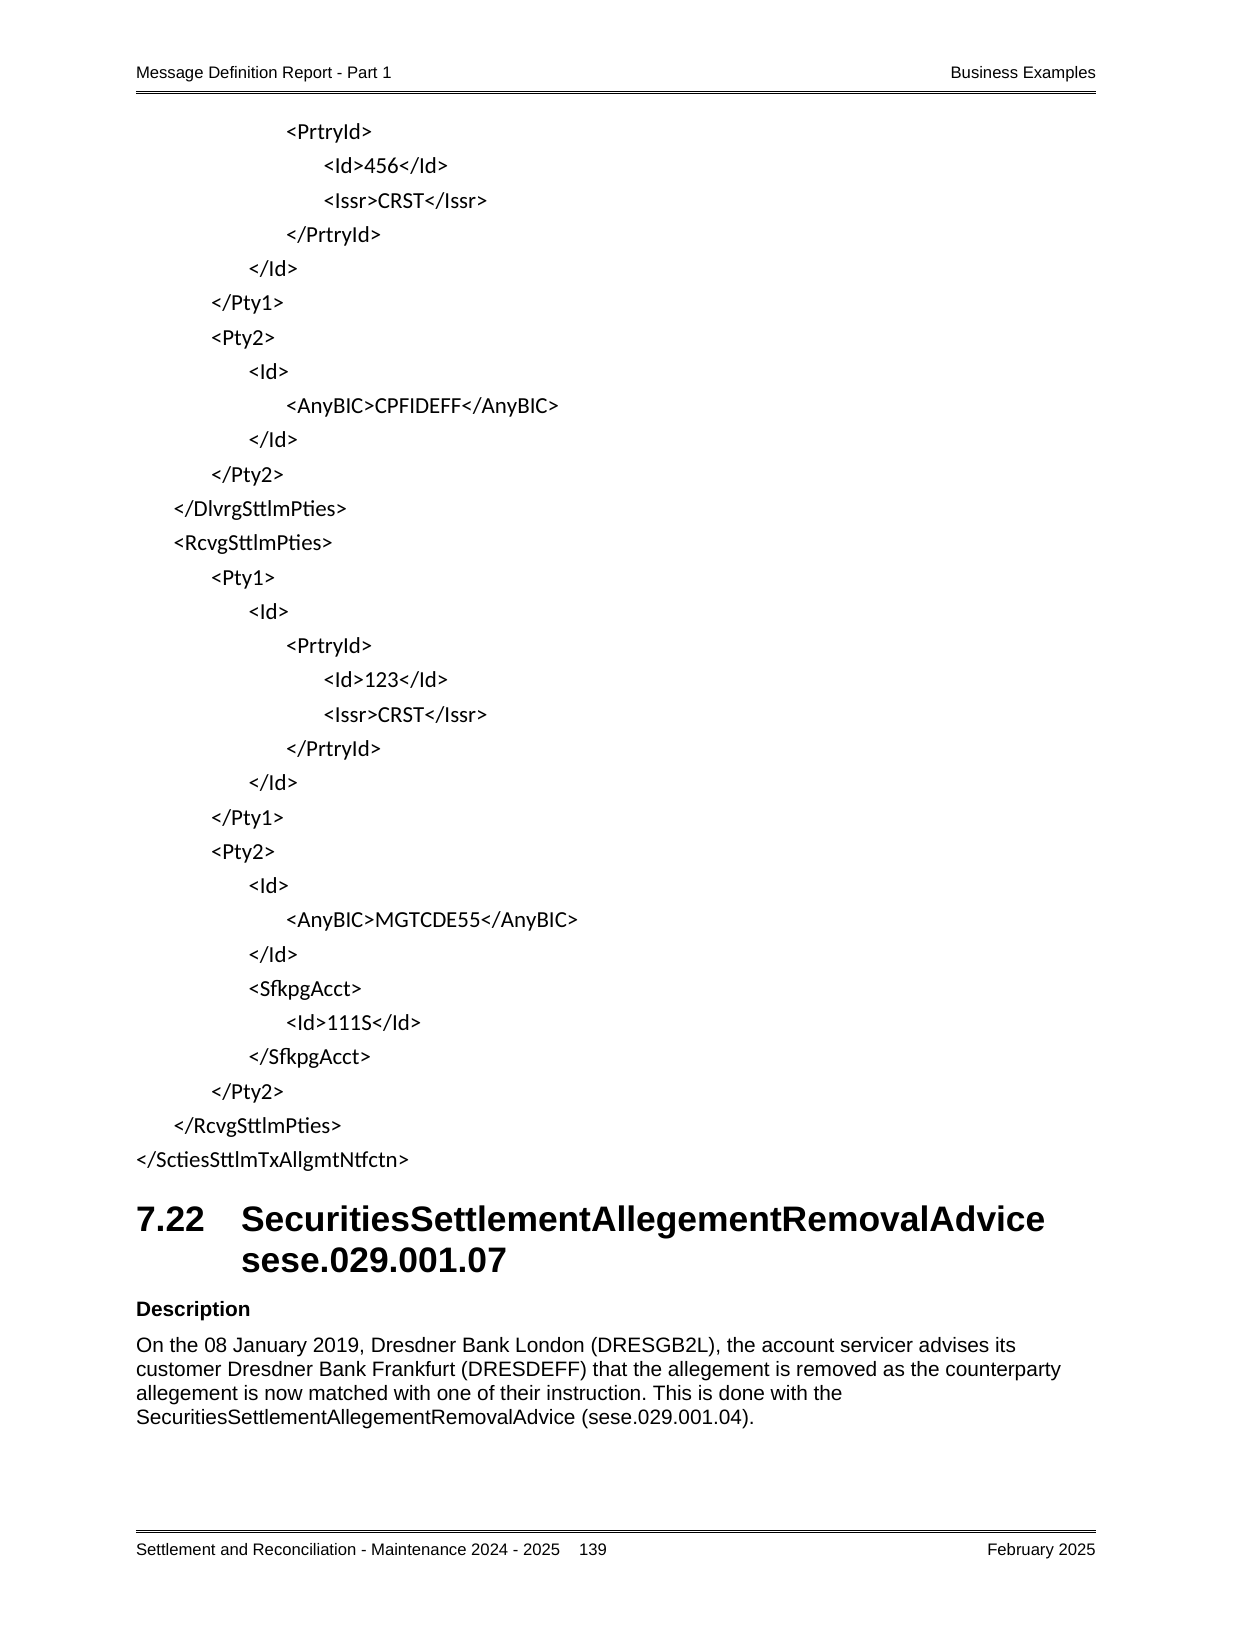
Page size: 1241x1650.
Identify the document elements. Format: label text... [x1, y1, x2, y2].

text <Pty2> [136, 837, 1104, 865]
text <Id> [136, 357, 1104, 385]
text </PrtryId> [136, 734, 1104, 762]
text </Pty2> [136, 460, 1104, 488]
text </Id> [136, 768, 1104, 796]
text </Id> [136, 254, 1104, 282]
text </PrtryId> [136, 220, 1104, 248]
text <RcvgSttlmPties> [136, 528, 1104, 556]
text <Pty2> [136, 323, 1104, 351]
text <Issr>CRST</Issr> [136, 186, 1104, 214]
text <AnyBIC>CPFIDEFF</AnyBIC> [136, 391, 1104, 419]
text <Id> [136, 597, 1104, 625]
subtitle SecuritiesSettlementAllegementRemovalAdvice sese.029.001.07 [136, 1198, 1104, 1280]
text </RcvgSttlmPties> [136, 1111, 1104, 1139]
text <Id>123</Id> [136, 666, 1104, 693]
text Description [136, 1296, 1104, 1320]
text </Pty1> [136, 288, 1104, 317]
text </Pty1> [136, 803, 1104, 831]
text </DlvrgSttlmPties> [136, 494, 1104, 522]
text <Id> [136, 871, 1104, 899]
text <Id>111S</Id> [136, 1008, 1104, 1036]
text <Pty1> [136, 563, 1104, 591]
text <AnyBIC>MGTCDE55</AnyBIC> [136, 905, 1104, 933]
text </Pty2> [136, 1077, 1104, 1105]
text <Issr>CRST</Issr> [136, 700, 1104, 728]
text </SctiesSttlmTxAllgmtNtfctn> [136, 1145, 1104, 1173]
text <SfkpgAcct> [136, 974, 1104, 1002]
text On the 08 January 2019, Dresdner Bank London (DRESGB2L), the account servicer advises its customer Dresdner Bank Frankfurt (DRESDEFF) that the allegement is removed as the counterparty allegement is now matched with one of their instruction. This is done with the SecuritiesSettlementAllegementRemovalAdvice (sese.029.001.04). [136, 1333, 1104, 1429]
text <PrtryId> [136, 631, 1104, 659]
text </SfkpgAcct> [136, 1042, 1104, 1071]
text <Id>456</Id> [136, 151, 1104, 179]
text <PrtryId> [136, 117, 1104, 145]
text </Id> [136, 426, 1104, 454]
text </Id> [136, 940, 1104, 968]
